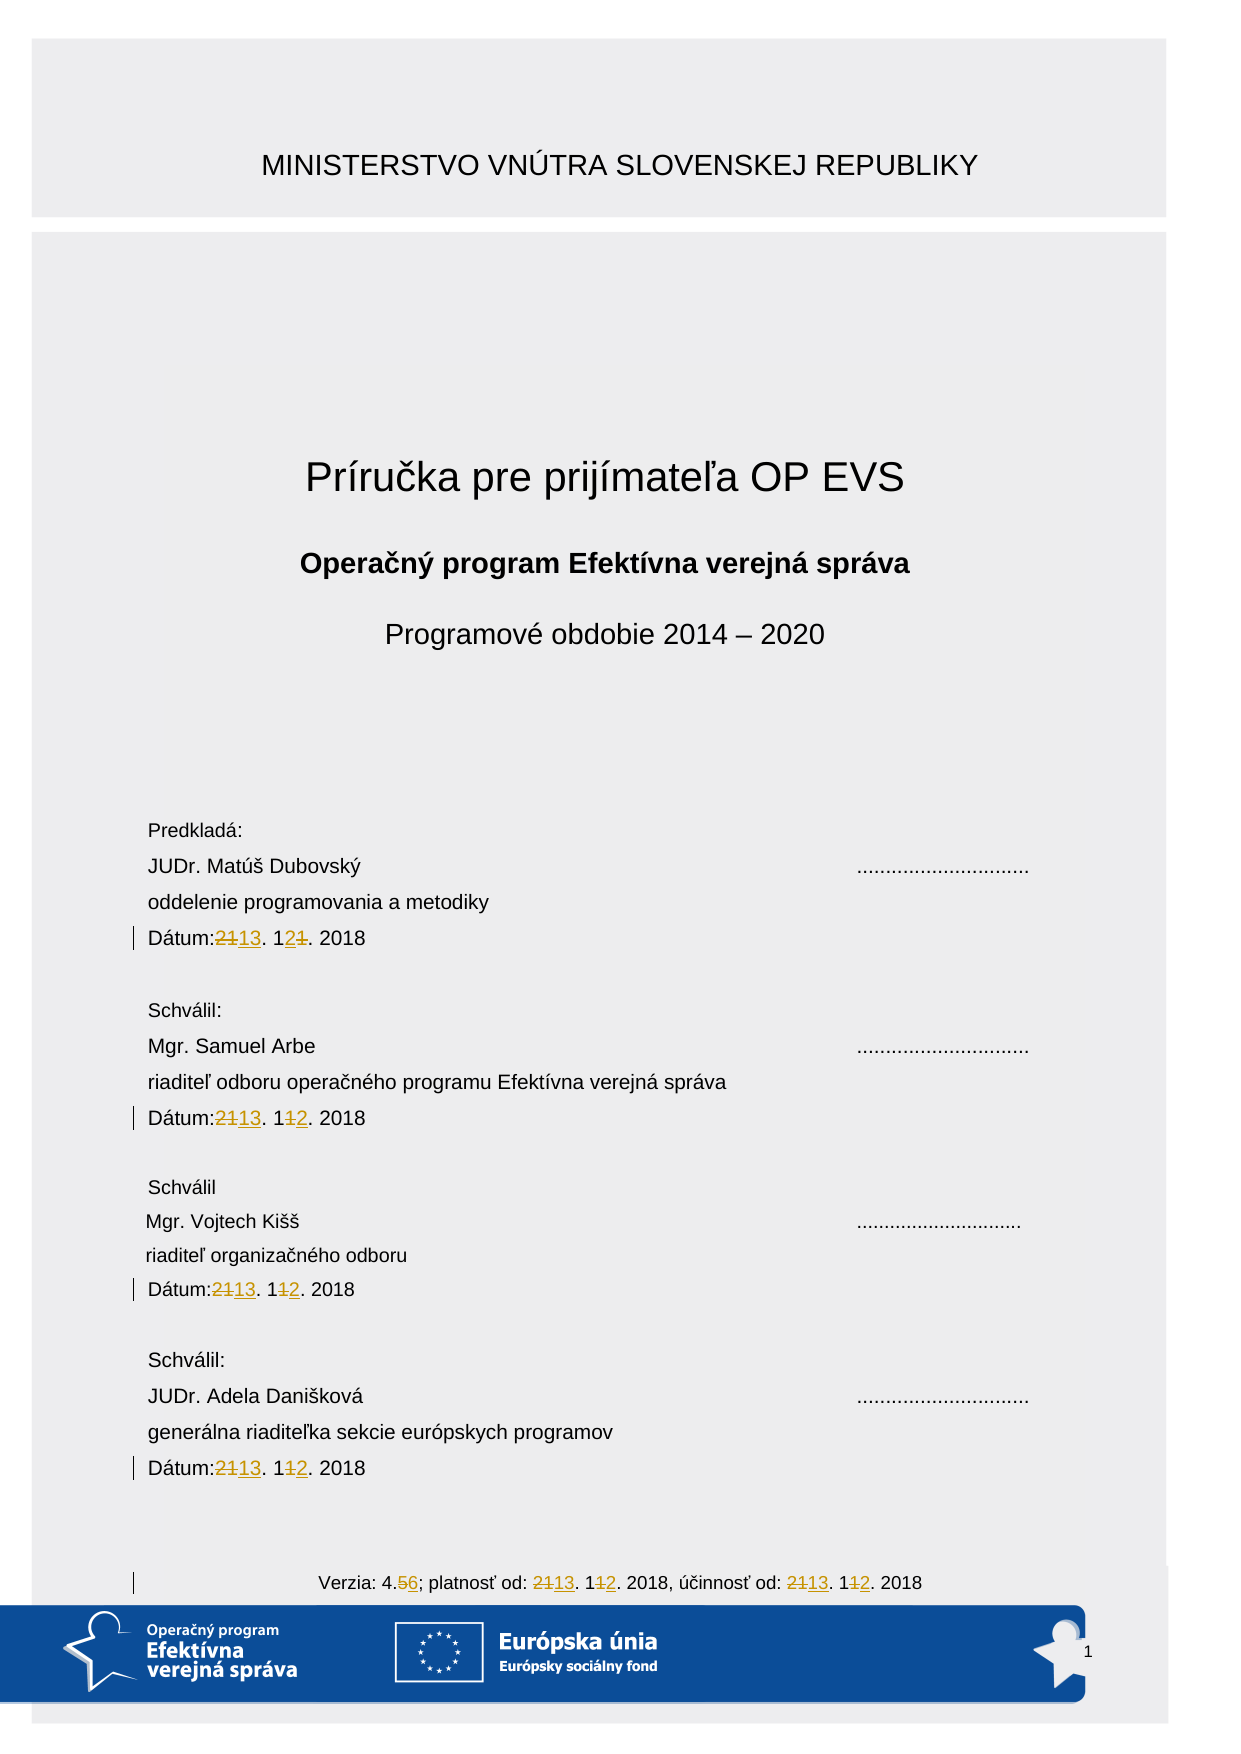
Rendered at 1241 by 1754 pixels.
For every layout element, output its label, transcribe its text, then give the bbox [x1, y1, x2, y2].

text Mgr. Vojtech Kišš .............................. [74, 1210, 1092, 1233]
text Operačný program Efektívna verejná správa [148, 546, 1062, 579]
text Programové obdobie 2014 – 2020 [148, 617, 1062, 651]
text riaditeľ odboru operačného programu Efektívna verejná správa [148, 1070, 1092, 1094]
text Verzia: 4.; platnosť od: . 1. 2018, účinnosť od: . 1. 2018 [148, 1572, 1092, 1593]
text generálna riaditeľka sekcie európskych programov [148, 1420, 1092, 1444]
picture [0, 9, 1221, 1754]
text Dátum:. 1. 2018 [148, 1106, 1092, 1130]
text Dátum:. 1. 2018 [148, 1278, 1092, 1301]
text Predkladá: [148, 818, 1092, 842]
text Mgr. Samuel Arbe .............................. [148, 1034, 1092, 1058]
text JUDr. Adela Danišková .............................. [148, 1384, 1092, 1408]
text JUDr. Matúš Dubovský .............................. [148, 854, 1092, 878]
text MINISTERSTVO VNÚTRA SLOVENSKEJ REPUBLIKY [148, 148, 1092, 181]
text oddelenie programovania a metodiky [148, 890, 1092, 914]
text Príručka pre prijímateľa OP EVS [148, 452, 1062, 500]
text Schválil: [148, 1348, 1092, 1372]
text Schválil [148, 1176, 1092, 1198]
text Dátum:. 1. 2018 [148, 1456, 1092, 1480]
text Schválil: [148, 998, 1092, 1022]
text Dátum:. 1. 2018 [148, 926, 1092, 950]
text riaditeľ organizačného odboru [74, 1244, 1092, 1267]
